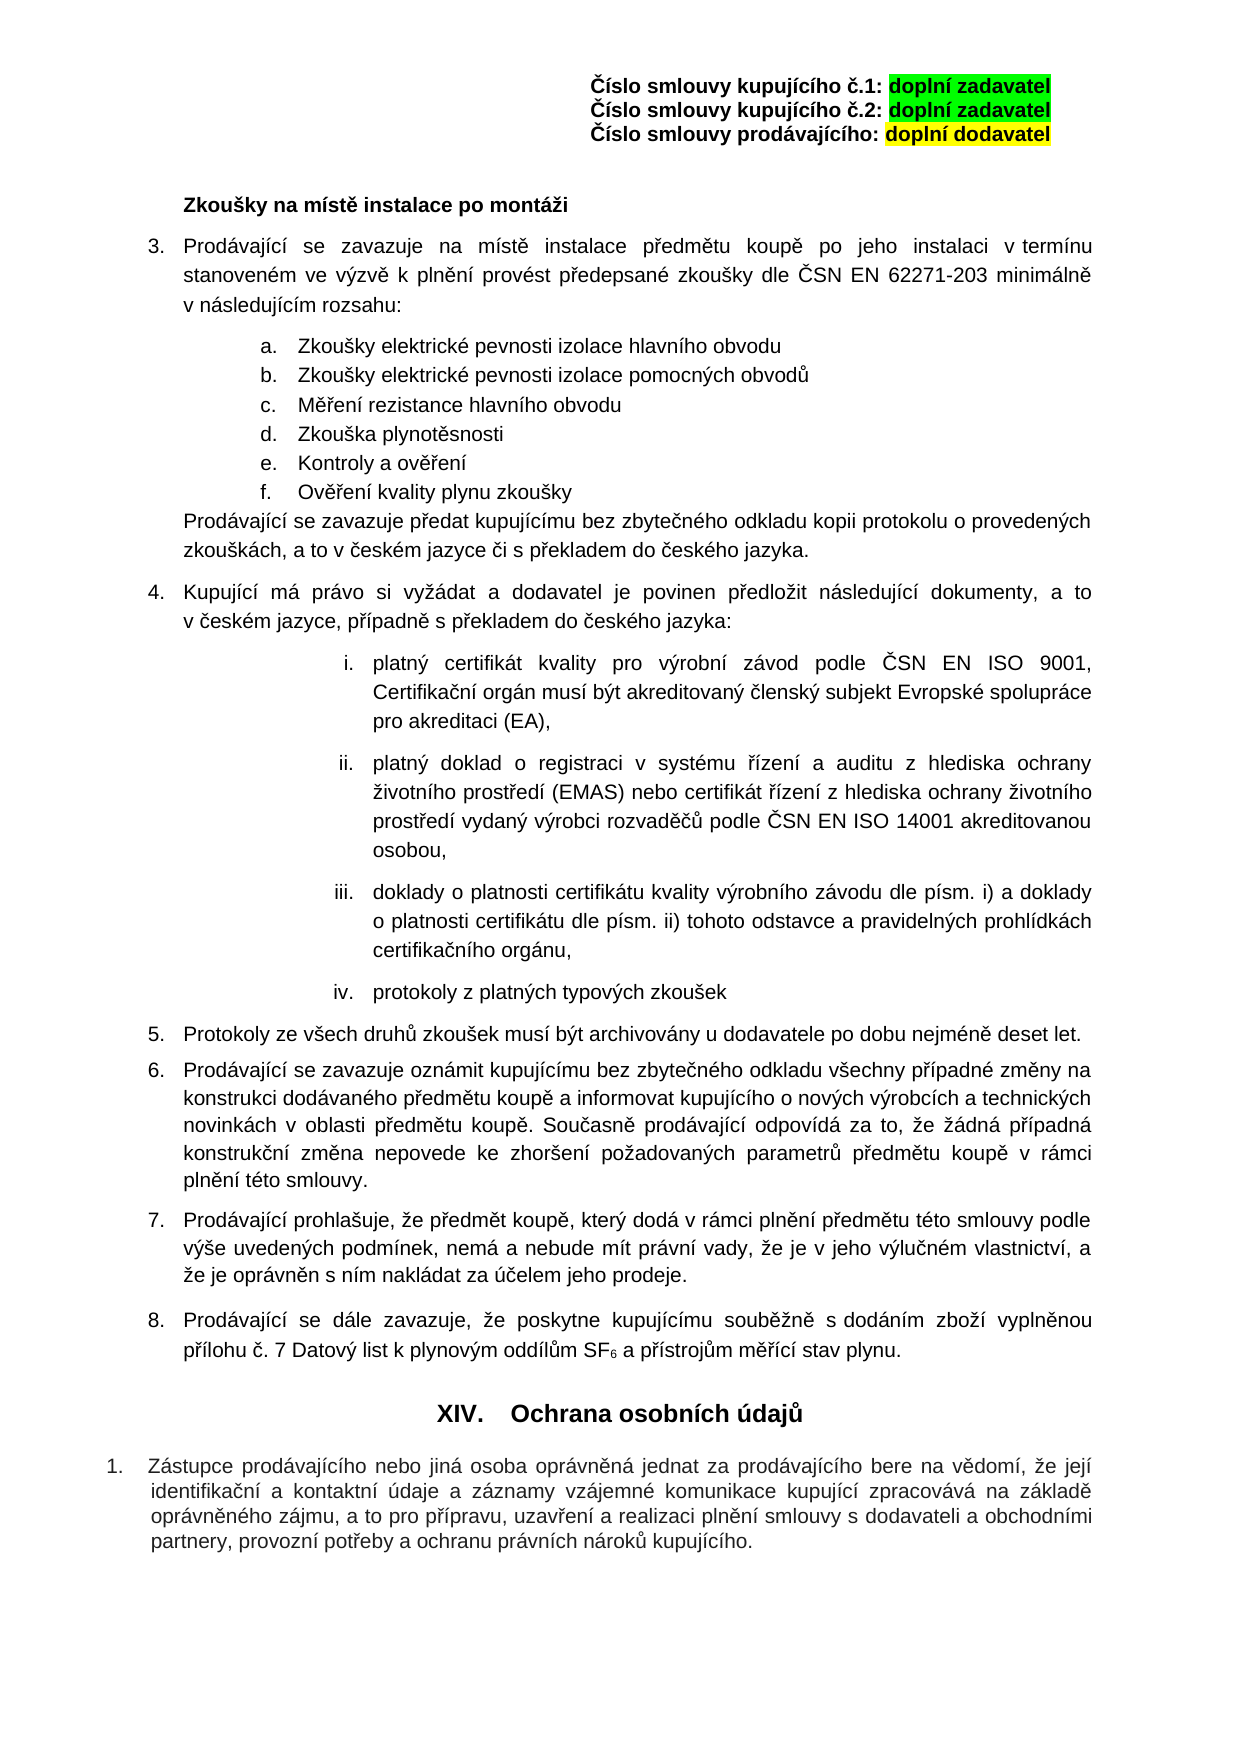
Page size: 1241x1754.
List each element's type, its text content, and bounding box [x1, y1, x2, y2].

list platný doklad o registraci v systému řízení a auditu z hlediska ochrany životního prostředí (EMAS) nebo certifikát řízení z hlediska ochrany životního prostředí vydaný výrobci rozvaděčů podle ČSN EN ISO 14001 akreditovanou osobou, [354, 746, 1093, 862]
list Prodávající prohlašuje, že předmět koupě, který dodá v rámci plnění předmětu této smlouvy podle výše uvedených podmínek, nemá a nebude mít právní vady, že je v jeho výlučném vlastnictví, a že je oprávněn s ním nakládat za účelem jeho prodeje. [148, 1208, 1093, 1287]
list Zkoušky elektrické pevnosti izolace hlavního obvodu [260, 329, 1093, 358]
list Zkoušky elektrické pevnosti izolace pomocných obvodů [260, 358, 1093, 387]
subtitle Ochrana osobních údajů [148, 1399, 1093, 1428]
list Kontroly a ověření [260, 446, 1093, 475]
title Zástupce prodávajícího nebo jiná osoba oprávněná jednat za prodávajícího bere na vědomí, že její identifikační a kontaktní údaje a záznamy vzájemné komunikace kupující zpracovává na základě oprávněného zájmu, a to pro přípravu, uzavření a realizaci plnění smlouvy s dodavateli a obchodními partnery, provozní potřeby a ochranu právních nároků kupujícího. [106, 1453, 1093, 1553]
list Prodávající se zavazuje na místě instalace předmětu koupě po jeho instalaci v termínu stanoveném ve výzvě k plnění provést předepsané zkoušky dle ČSN EN 62271-203 minimálně v následujícím rozsahu: [148, 229, 1093, 316]
list protokoly z platných typových zkoušek [354, 975, 1093, 1004]
list Protokoly ze všech druhů zkoušek musí být archivovány u dodavatele po dobu nejméně deset let. [148, 1016, 1093, 1046]
list platný certifikát kvality pro výrobní závod podle ČSN EN ISO 9001, Certifikační orgán musí být akreditovaný členský subjekt Evropské spolupráce pro akreditaci (EA), [354, 646, 1093, 733]
list Prodávající se zavazuje oznámit kupujícímu bez zbytečného odkladu všechny případné změny na konstrukci dodávaného předmětu koupě a informovat kupujícího o nových výrobcích a technických novinkách v oblasti předmětu koupě. Současně prodávající odpovídá za to, že žádná případná konstrukční změna nepovede ke zhoršení požadovaných parametrů předmětu koupě v rámci plnění této smlouvy. [148, 1058, 1093, 1192]
list Prodávající se dále zavazuje, že poskytne kupujícímu souběžně s dodáním zboží vyplněnou přílohu č. 7 Datový list k plynovým oddílům SF6 a přístrojům měřící stav plynu. [148, 1303, 1093, 1361]
list Ověření kvality plynu zkoušky [260, 475, 1093, 504]
list Zkouška plynotěsnosti [260, 416, 1093, 446]
list Kupující má právo si vyžádat a dodavatel je povinen předložit následující dokumenty, a to v českém jazyce, případně s překladem do českého jazyka: [148, 575, 1093, 633]
text Prodávající se zavazuje předat kupujícímu bez zbytečného odkladu kopii protokolu o provedených zkouškách, a to v českém jazyce či s překladem do českého jazyka. [183, 504, 1093, 562]
text Zkoušky na místě instalace po montáži [148, 187, 1093, 216]
list Měření rezistance hlavního obvodu [260, 387, 1093, 416]
list doklady o platnosti certifikátu kvality výrobního závodu dle písm. i) a doklady o platnosti certifikátu dle písm. ii) tohoto odstavce a pravidelných prohlídkách certifikačního orgánu, [354, 875, 1093, 962]
